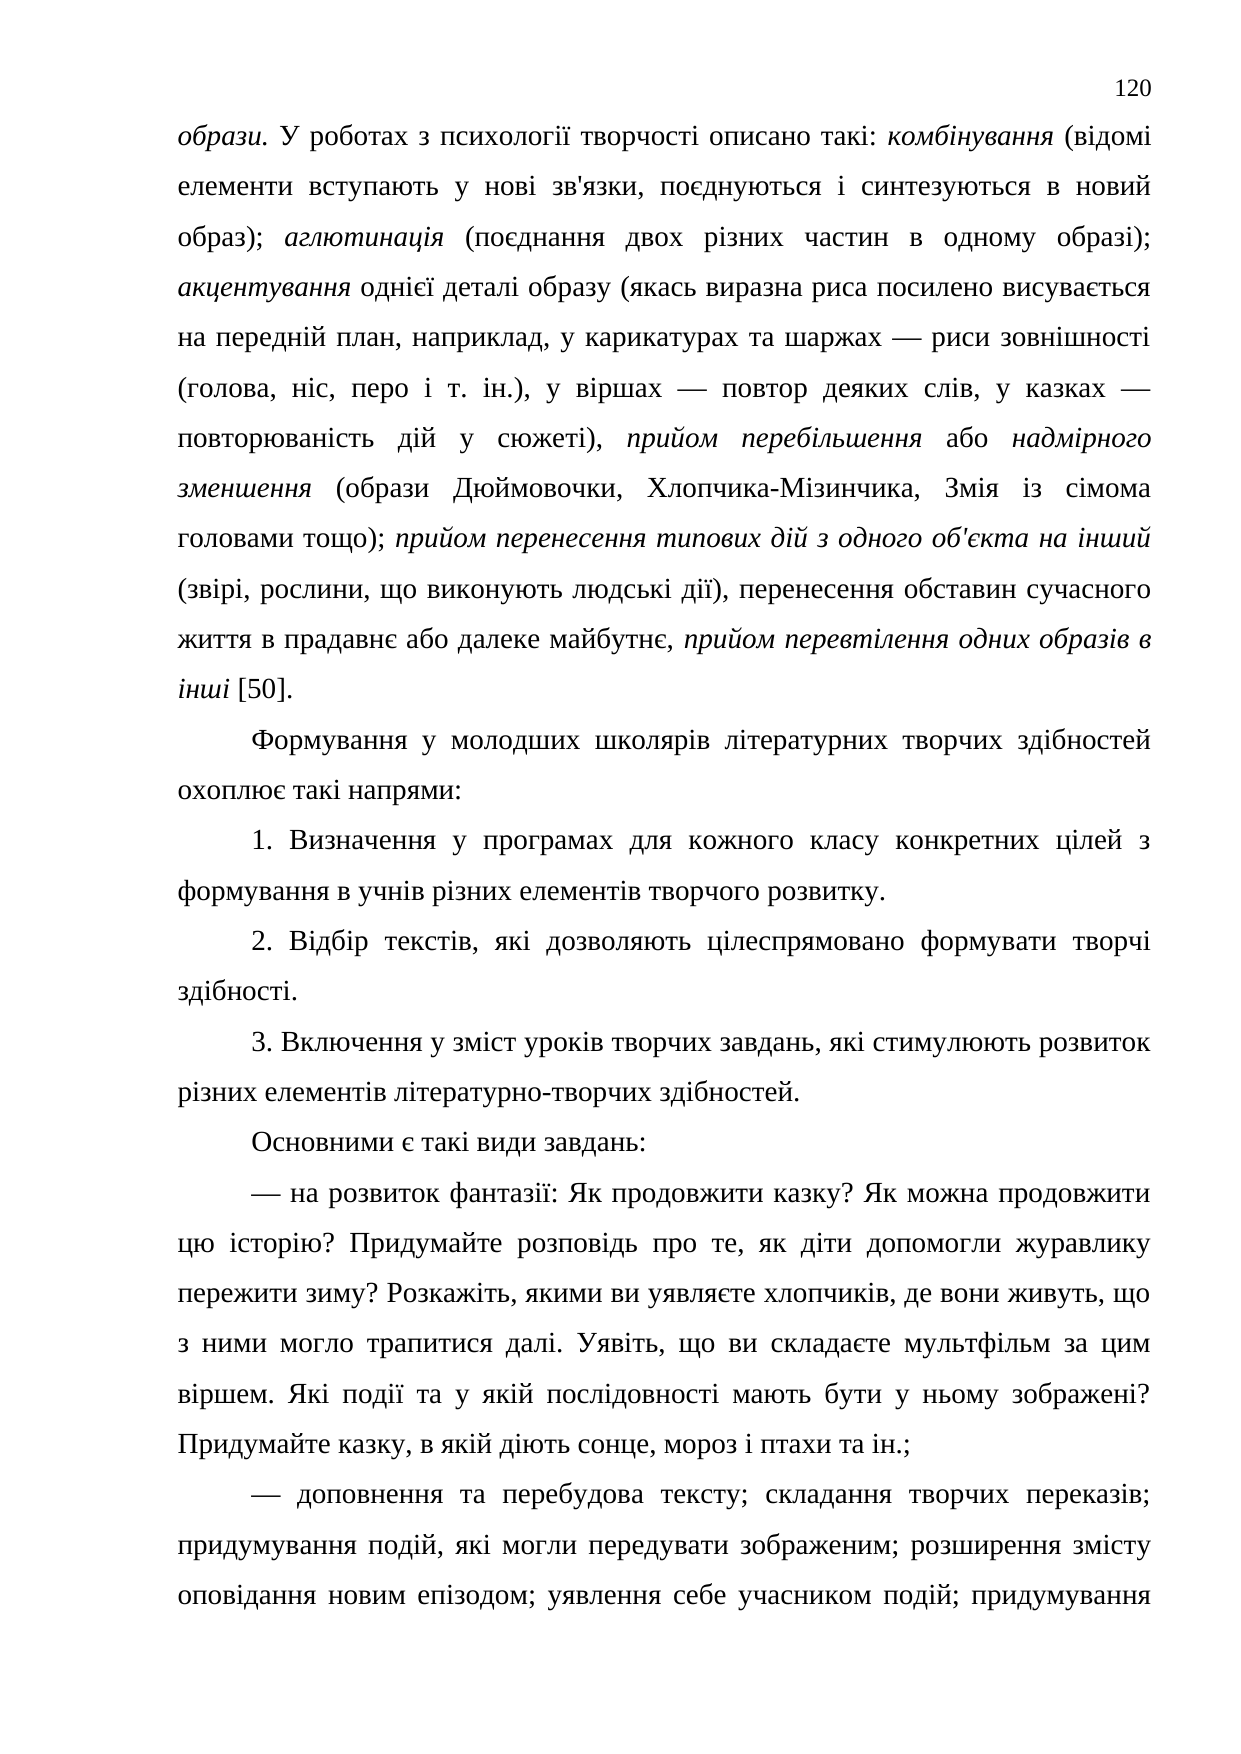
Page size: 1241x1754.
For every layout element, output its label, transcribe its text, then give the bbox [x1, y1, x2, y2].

text 1. Визначення у програмах для кожного класу конкретних цілей з формування в учнів різних елементів творчого розвитку. [177, 822, 1152, 906]
text — на розвиток фантазії: Як продовжити казку? Як можна продовжити цю історію? Придумайте розповідь про те, як діти допомогли журавлику пережити зиму? Розкажіть, якими ви уявляєте хлопчиків, де вони живуть, що з ними могло трапитися далі. Уявіть, що ви складаєте мультфільм за цим віршем. Які події та у якій послідовності мають бути у ньому зображені? Придумайте казку, в якій діють сонце, мороз і птахи та ін.; [177, 1175, 1152, 1460]
text Формування у молодших школярів літературних творчих здібностей охоплює такі напрями: [177, 722, 1152, 806]
text 3. Включення у зміст уроків творчих завдань, які стимулюють розвиток різних елементів літературно-творчих здібностей. [177, 1024, 1152, 1108]
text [177, 1477, 1152, 1611]
text Основними є такі види завдань: [177, 1124, 1152, 1158]
text 2. Відбір текстів, які дозволяють цілеспрямовано формувати творчі здібності. [177, 923, 1152, 1007]
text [177, 118, 1152, 705]
